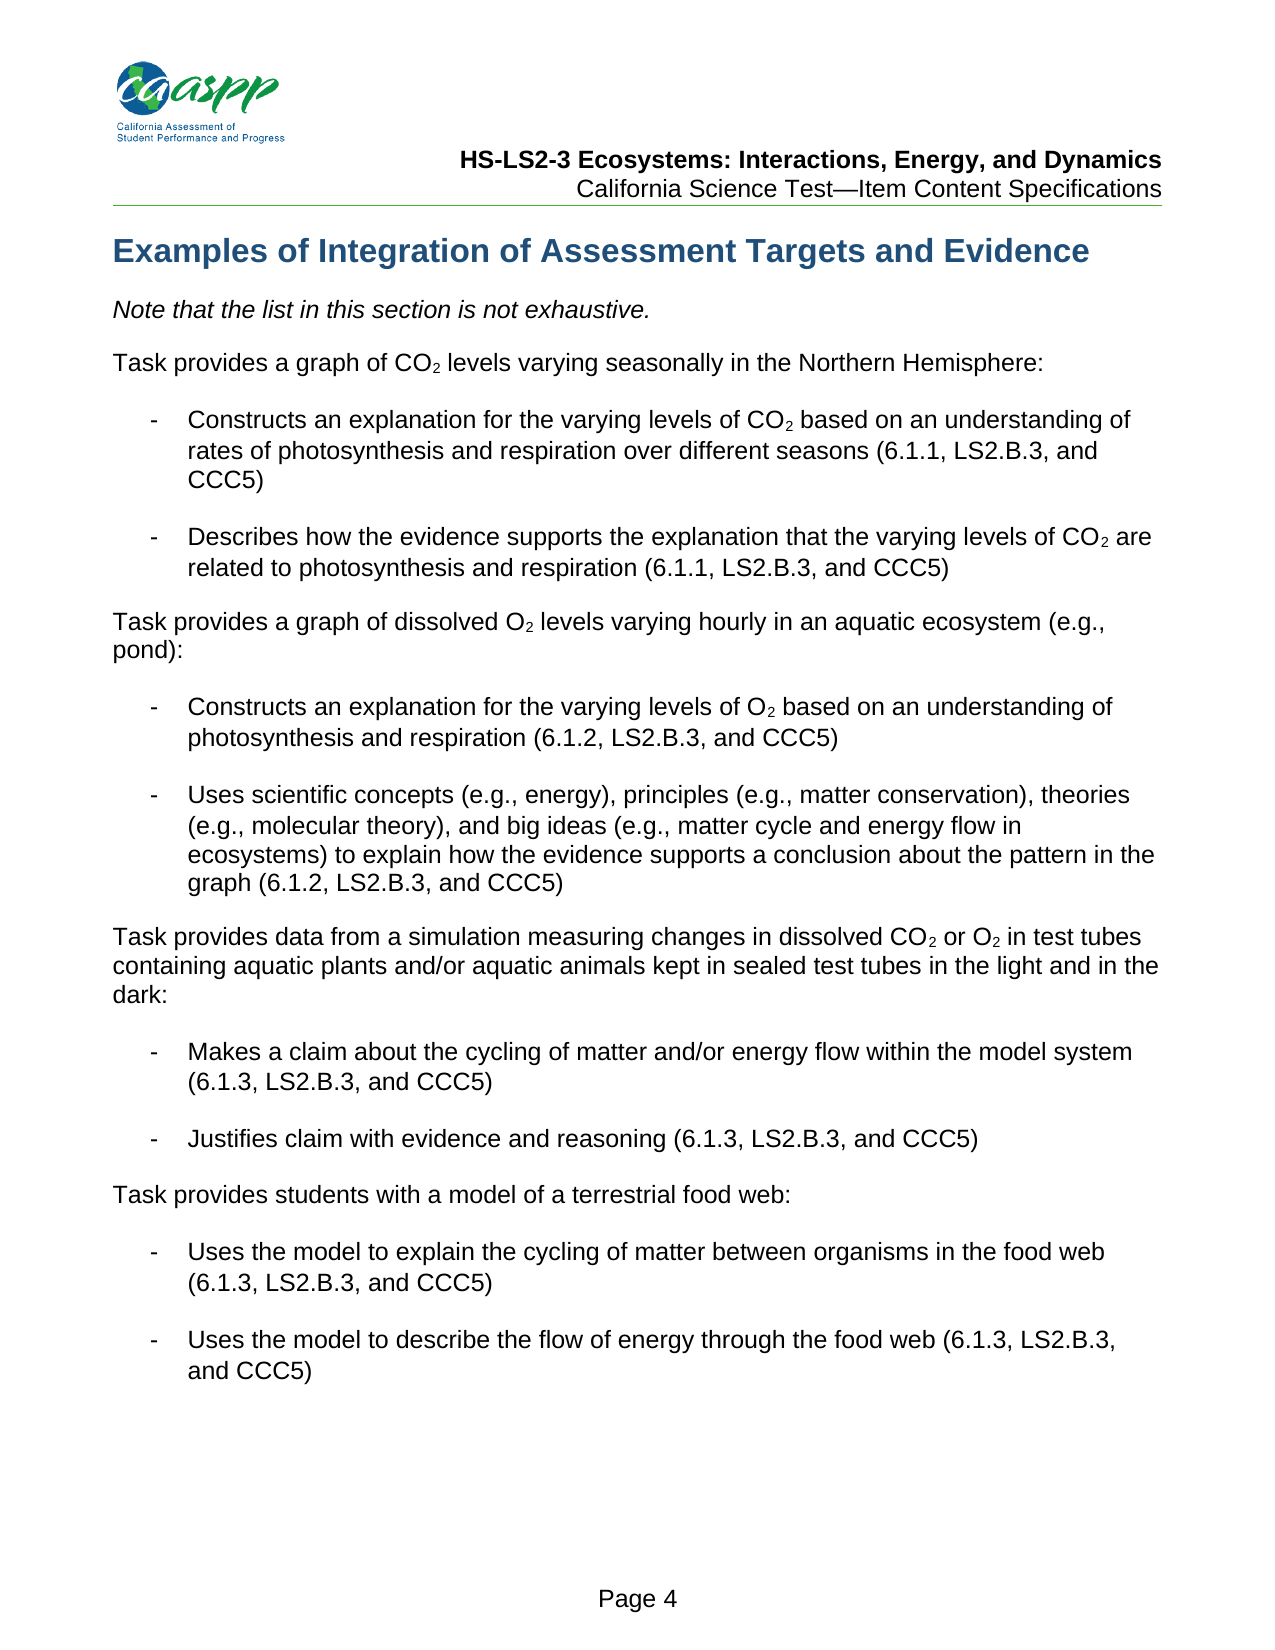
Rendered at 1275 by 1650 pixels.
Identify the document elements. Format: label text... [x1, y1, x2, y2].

text Task provides students with a model of a terrestrial food web: [112, 1180, 1162, 1209]
text Uses the model to explain the cycling of matter between organisms in the food web (6.1.3, LS2.B.3, and CCC5) [150, 1234, 1162, 1297]
text Note that the list in this section is not exhaustive. [112, 294, 1162, 323]
text Task provides a graph of CO2 levels varying seasonally in the Northern Hemisphere: [112, 348, 1162, 377]
text Task provides data from a simulation measuring changes in dissolved CO2 or O2 in test tubes containing aquatic plants and/or aquatic animals kept in sealed test tubes in the light and in the dark: [112, 922, 1162, 1008]
text Describes how the evidence supports the explanation that the varying levels of CO2 are related to photosynthesis and respiration (6.1.1, LS2.B.3, and CCC5) [150, 519, 1162, 581]
text Uses the model to describe the flow of energy through the food web (6.1.3, LS2.B.3, and CCC5) [150, 1322, 1162, 1384]
text Justifies claim with evidence and reasoning (6.1.3, LS2.B.3, and CCC5) [150, 1121, 1162, 1155]
text Constructs an explanation for the varying levels of O2 based on an understanding of photosynthesis and respiration (6.1.2, LS2.B.3, and CCC5) [150, 689, 1162, 752]
subtitle Examples of Integration of Assessment Targets and Evidence [112, 231, 1162, 269]
picture [112, 60, 287, 146]
text Makes a claim about the cycling of matter and/or energy flow within the model system (6.1.3, LS2.B.3, and CCC5) [150, 1033, 1162, 1096]
text Constructs an explanation for the varying levels of CO2 based on an understanding of rates of photosynthesis and respiration over different seasons (6.1.1, LS2.B.3, and CCC5) [150, 402, 1162, 494]
text Task provides a graph of dissolved O2 levels varying hourly in an aquatic ecosystem (e.g., pond): [112, 606, 1162, 664]
text Uses scientific concepts (e.g., energy), principles (e.g., matter conservation), theories (e.g., molecular theory), and big ideas (e.g., matter cycle and energy flow in ecosystems) to explain how the evidence supports a conclusion about the pattern in the graph (6.1.2, LS2.B.3, and CCC5) [150, 777, 1162, 897]
